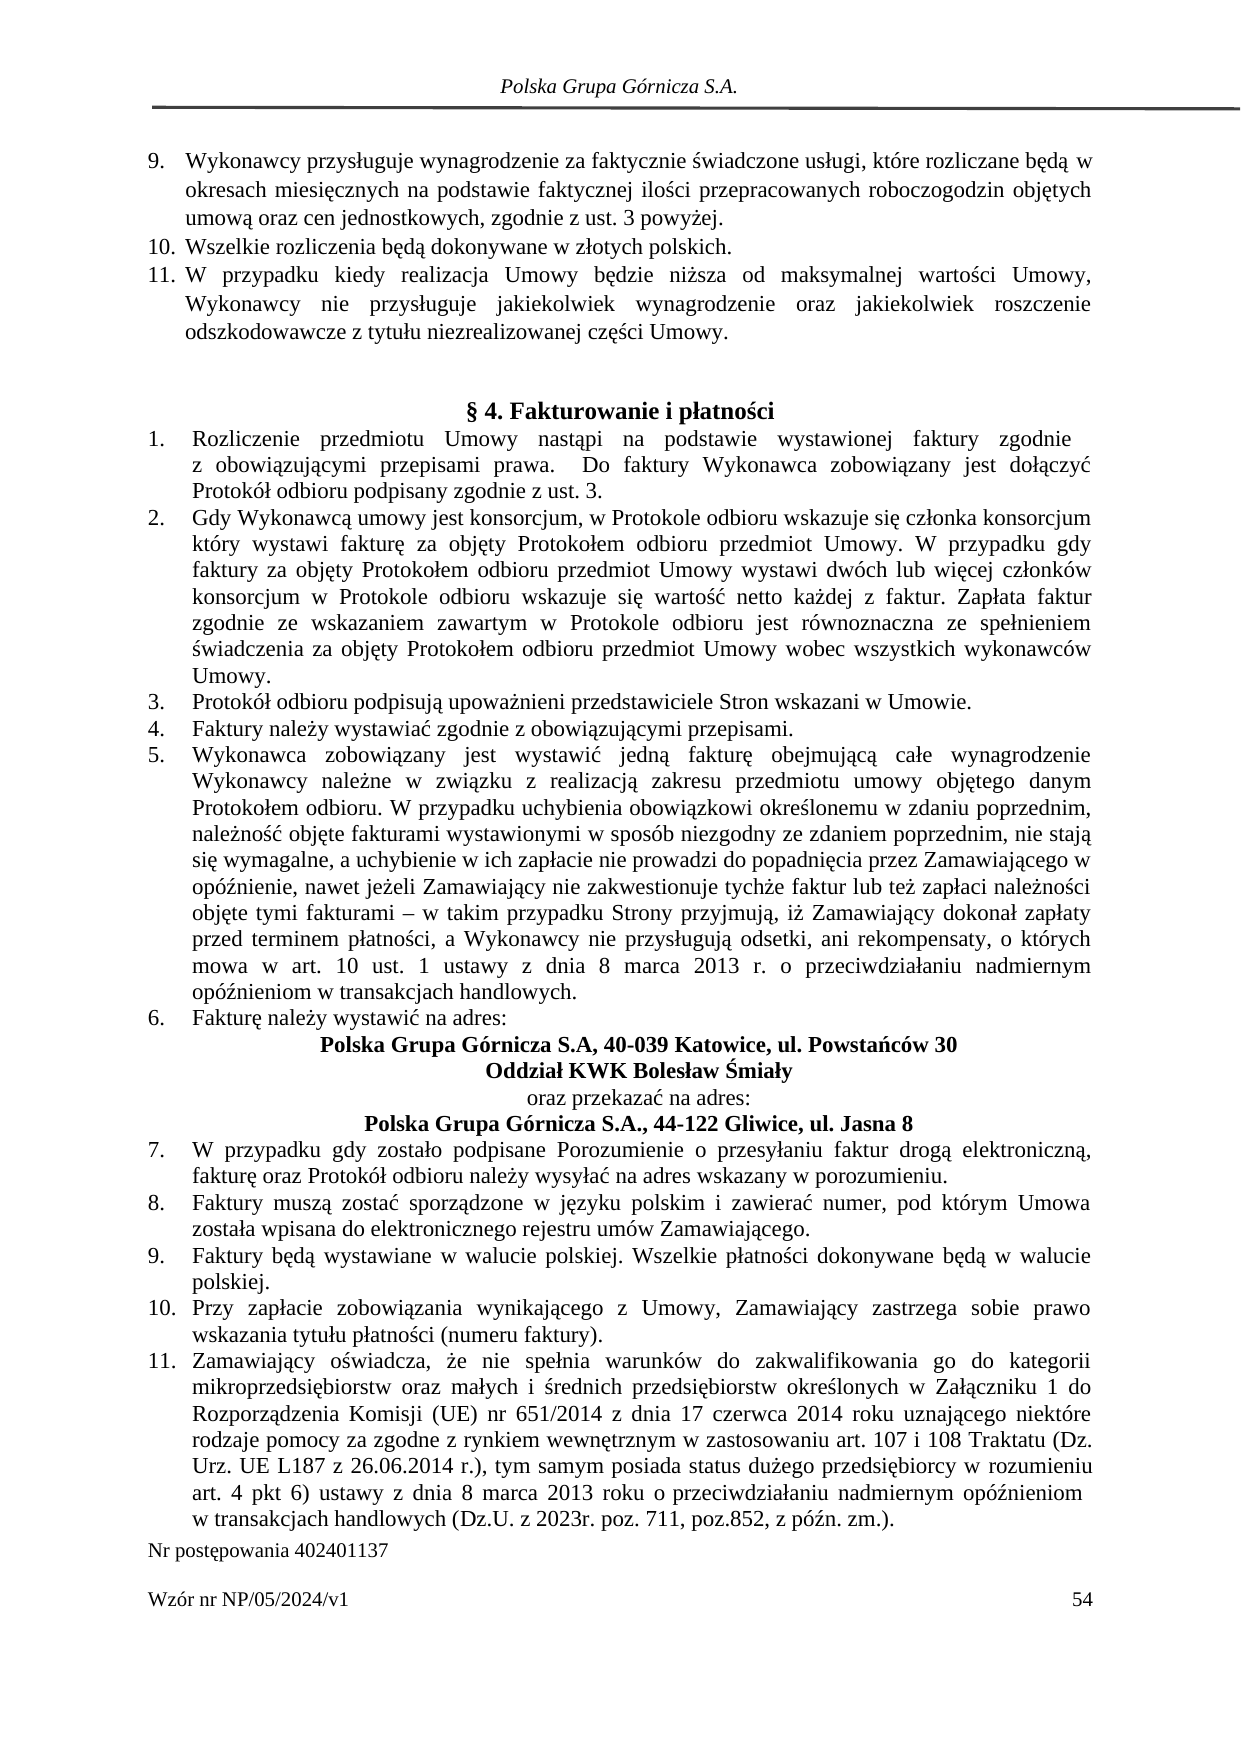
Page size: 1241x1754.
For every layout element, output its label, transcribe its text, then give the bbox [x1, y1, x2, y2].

list W przypadku kiedy realizacja Umowy będzie niższa od maksymalnej wartości Umowy, Wykonawcy nie przysługuje jakiekolwiek wynagrodzenie oraz jakiekolwiek roszczenie odszkodowawcze z tytułu niezrealizowanej części Umowy. [147, 261, 1093, 344]
list Przy zapłacie zobowiązania wynikającego z Umowy, Zamawiający zastrzega sobie prawo wskazania tytułu płatności (numeru faktury). [148, 1294, 1093, 1347]
list Faktury będą wystawiane w walucie polskiej. Wszelkie płatności dokonywane będą w walucie polskiej. [148, 1242, 1093, 1294]
text Polska Grupa Górnicza S.A., 44-122 Gliwice, ul. Jasna 8 [185, 1110, 1093, 1136]
list Protokół odbioru podpisują upoważnieni przedstawiciele Stron wskazani w Umowie. [148, 688, 1093, 714]
list Zamawiający oświadcza, że nie spełnia warunków do zakwalifikowania go do kategorii mikroprzedsiębiorstw oraz małych i średnich przedsiębiorstw określonych w Załączniku 1 do Rozporządzenia Komisji (UE) nr 651/2014 z dnia 17 czerwca 2014 roku uznającego niektóre rodzaje pomocy za zgodne z rynkiem wewnętrznym w zastosowaniu art. 107 i 108 Traktatu (Dz. Urz. UE L187 z 26.06.2014 r.), tym samym posiada status dużego przedsiębiorcy w rozumieniu art. 4 pkt 6) ustawy z dnia 8 marca 2013 roku o przeciwdziałaniu nadmiernym opóźnieniom w transakcjach handlowych (Dz.U. z 2023r. poz. 711, poz.852, z późn. zm.). [148, 1347, 1093, 1532]
list Rozliczenie przedmiotu Umowy nastąpi na podstawie wystawionej faktury zgodnie z obowiązującymi przepisami prawa. Do faktury Wykonawca zobowiązany jest dołączyć Protokół odbioru podpisany zgodnie z ust. 3. [148, 425, 1093, 504]
list Faktury należy wystawiać zgodnie z obowiązującymi przepisami. [148, 714, 1093, 741]
text oraz przekazać na adres: [185, 1083, 1093, 1110]
list W przypadku gdy zostało podpisane Porozumienie o przesyłaniu faktur drogą elektroniczną, fakturę oraz Protokół odbioru należy wysyłać na adres wskazany w porozumieniu. [148, 1136, 1093, 1189]
list Gdy Wykonawcą umowy jest konsorcjum, w Protokole odbioru wskazuje się członka konsorcjum który wystawi fakturę za objęty Protokołem odbioru przedmiot Umowy. W przypadku gdy faktury za objęty Protokołem odbioru przedmiot Umowy wystawi dwóch lub więcej członków konsorcjum w Protokole odbioru wskazuje się wartość netto każdej z faktur. Zapłata faktur zgodnie ze wskazaniem zawartym w Protokole odbioru jest równoznaczna ze spełnieniem świadczenia za objęty Protokołem odbioru przedmiot Umowy wobec wszystkich wykonawców Umowy. [148, 504, 1093, 688]
list Wykonawca zobowiązany jest wystawić jedną fakturę obejmującą całe wynagrodzenie Wykonawcy należne w związku z realizacją zakresu przedmiotu umowy objętego danym Protokołem odbioru. W przypadku uchybienia obowiązkowi określonemu w zdaniu poprzednim, należność objęte fakturami wystawionymi w sposób niezgodny ze zdaniem poprzednim, nie stają się wymagalne, a uchybienie w ich zapłacie nie prowadzi do popadnięcia przez Zamawiającego w opóźnienie, nawet jeżeli Zamawiający nie zakwestionuje tychże faktur lub też zapłaci należności objęte tymi fakturami – w takim przypadku Strony przyjmują, iż Zamawiający dokonał zapłaty przed terminem płatności, a Wykonawcy nie przysługują odsetki, ani rekompensaty, o których mowa w art. 10 ust. 1 ustawy z dnia 8 marca 2013 r. o przeciwdziałaniu nadmiernym opóźnieniom w transakcjach handlowych. [148, 741, 1093, 1004]
list Wszelkie rozliczenia będą dokonywane w złotych polskich. [147, 233, 1093, 259]
list Wykonawcy przysługuje wynagrodzenie za faktycznie świadczone usługi, które rozliczane będą w okresach miesięcznych na podstawie faktycznej ilości przepracowanych roboczogodzin objętych umową oraz cen jednostkowych, zgodnie z ust. 3 powyżej. [148, 148, 1093, 231]
subtitle § 4. Fakturowanie i płatności [148, 396, 1093, 425]
text Polska Grupa Górnicza S.A, 40-039 Katowice, ul. Powstańców 30 [185, 1031, 1093, 1057]
text Oddział KWK Bolesław Śmiały [185, 1057, 1093, 1083]
list Faktury muszą zostać sporządzone w języku polskim i zawierać numer, pod którym Umowa została wpisana do elektronicznego rejestru umów Zamawiającego. [148, 1189, 1093, 1242]
list Fakturę należy wystawić na adres: [148, 1004, 1093, 1031]
